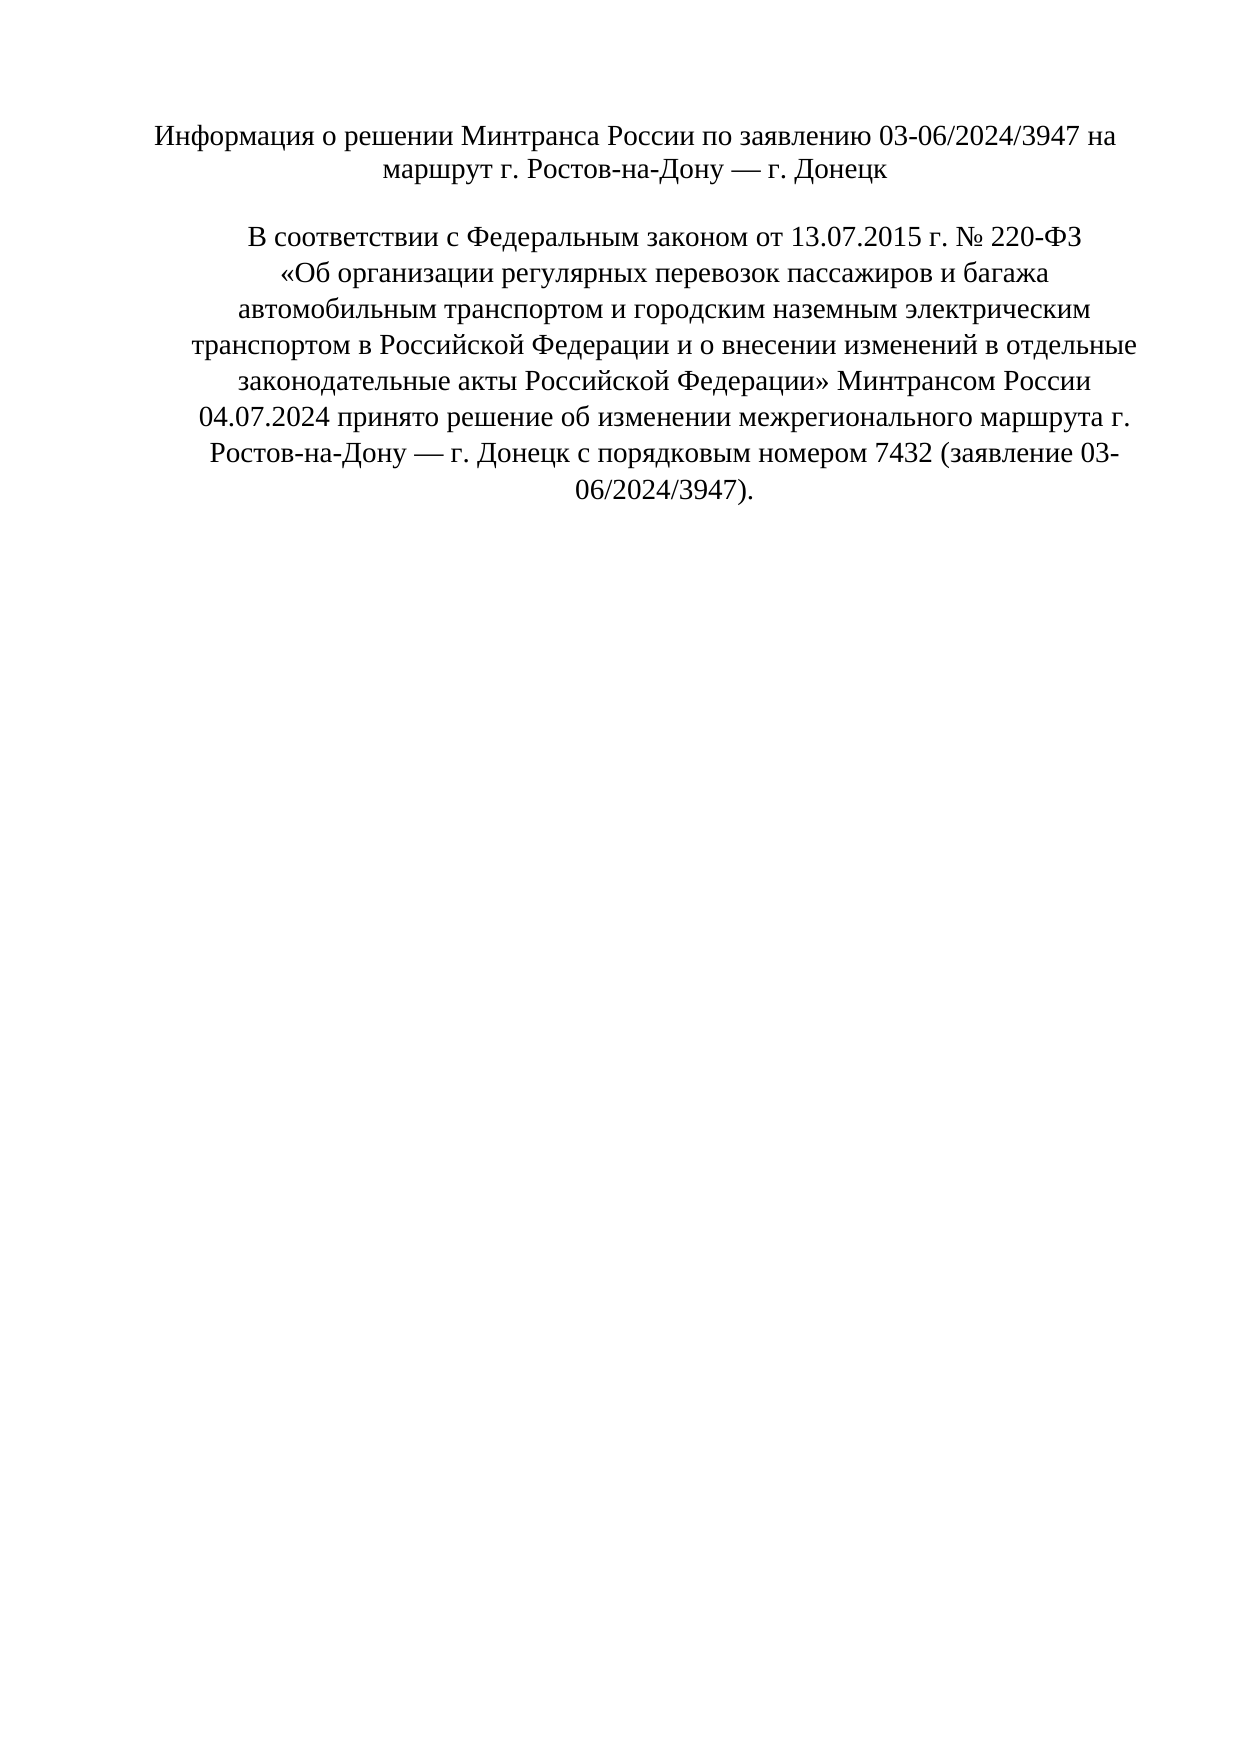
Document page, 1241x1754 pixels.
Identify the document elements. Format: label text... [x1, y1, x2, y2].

text Информация о решении Минтранса России по заявлению 03-06/2024/3947 на маршрут г. Ростов-на-Дону — г. Донецк [118, 118, 1152, 185]
text В соответствии с Федеральным законом от 13.07.2015 г. № 220-ФЗ «Об организации регулярных перевозок пассажиров и багажа автомобильным транспортом и городским наземным электрическим транспортом в Российской Федерации и о внесении изменений в отдельные законодательные акты Российской Федерации» Минтрансом России 04.07.2024 принято решение об изменении межрегионального маршрута г. Ростов-на-Дону — г. Донецк с порядковым номером 7432 (заявление 03-06/2024/3947). [177, 219, 1152, 505]
